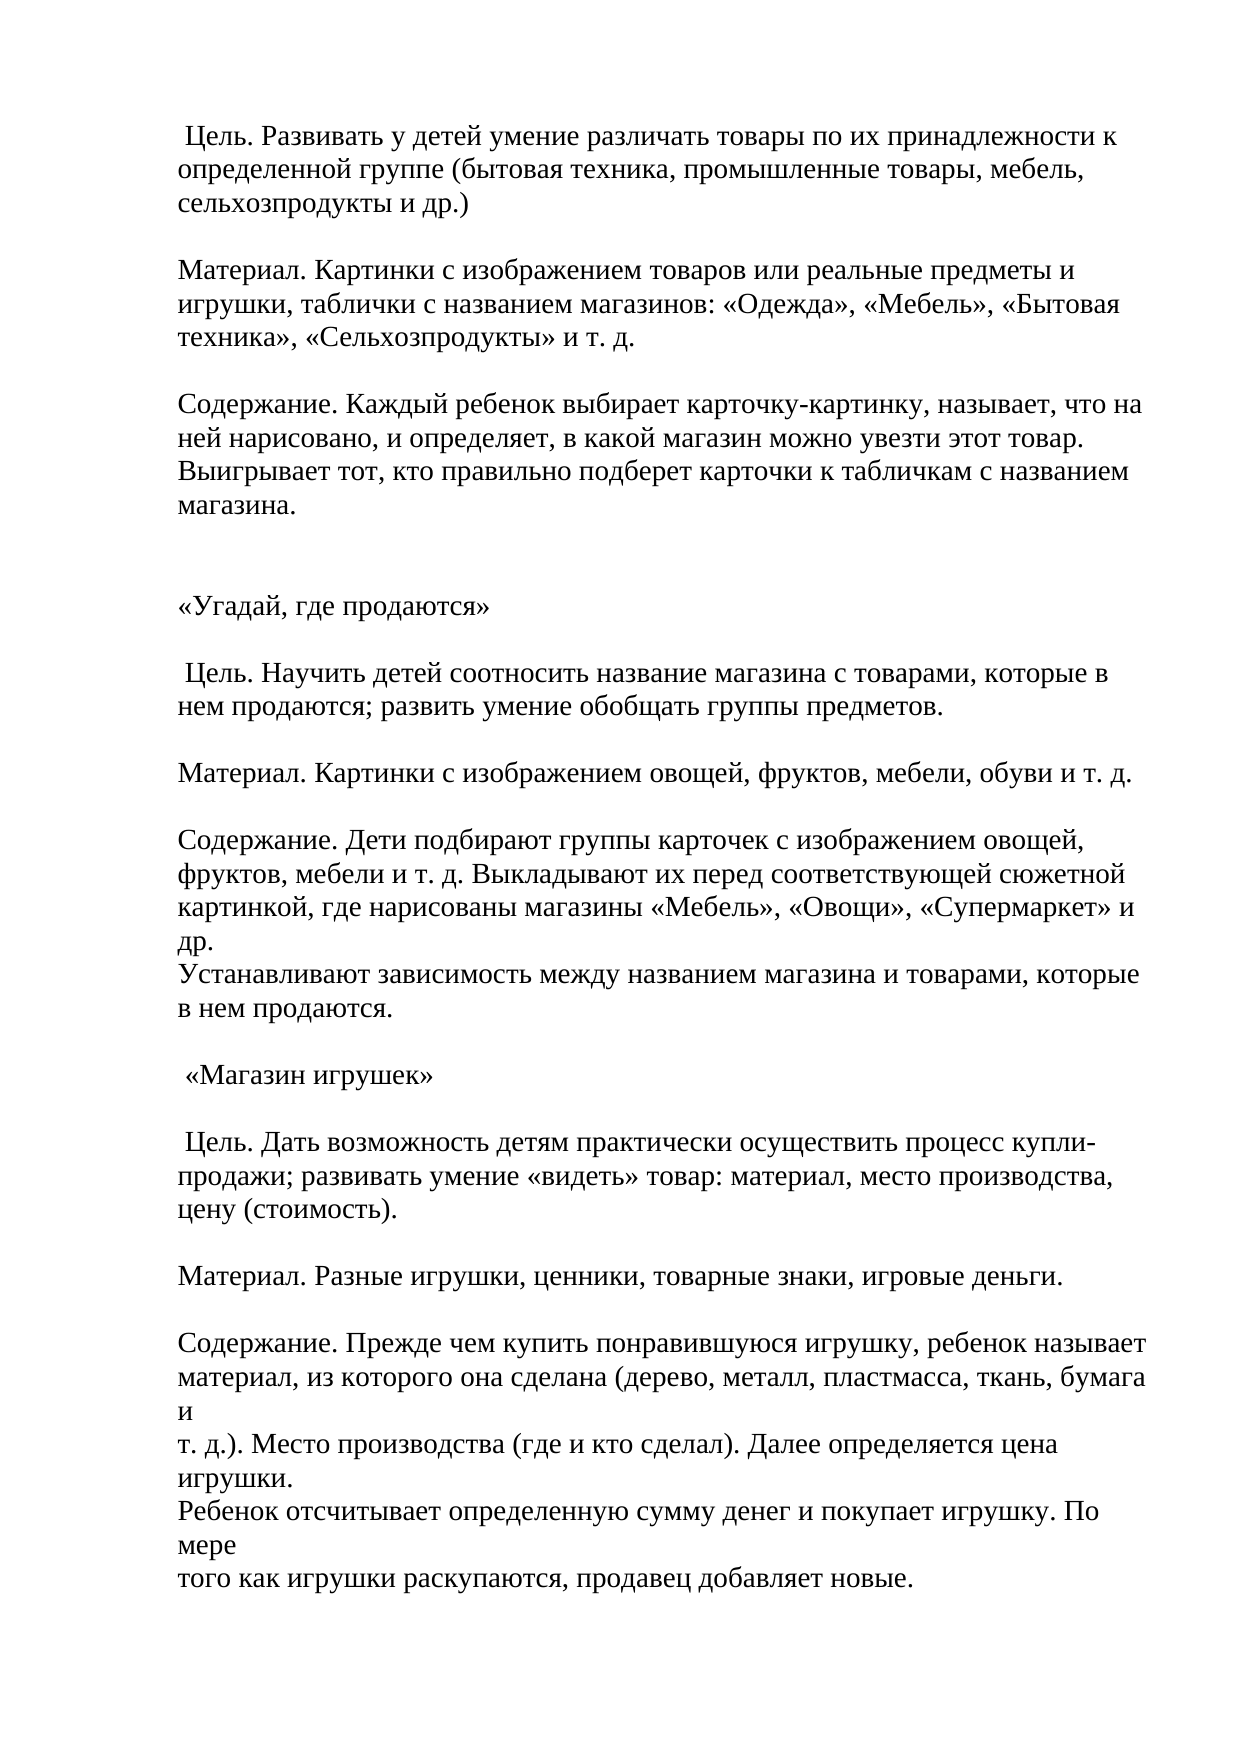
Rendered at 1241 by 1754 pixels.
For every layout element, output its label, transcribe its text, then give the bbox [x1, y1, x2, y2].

text Устанавливают зависимость между названием магазина и товарами, которые в нем продаются. [177, 957, 1152, 1024]
text того как игрушки раскупаются, продавец добавляет новые. [177, 1560, 1152, 1594]
text ней нарисовано, и определяет, в какой магазин можно увезти этот товар. [177, 420, 1152, 453]
text Содержание. Дети подбирают группы карточек с изображением овощей, [177, 822, 1152, 856]
text Цель. Дать возможность детям практически осуществить процесс купли- [177, 1124, 1152, 1158]
text Цель. Научить детей соотносить название магазина с товарами, которые в нем продаются; развить умение обобщать группы предметов. [177, 655, 1152, 722]
text магазина. [177, 487, 1152, 521]
text Содержание. Прежде чем купить понравившуюся игрушку, ребенок называет [177, 1326, 1152, 1359]
text Ребенок отсчитывает определенную сумму денег и покупает игрушку. По мере [177, 1493, 1152, 1560]
text сельхозпродукты и др.) [177, 185, 1152, 219]
text т. д.). Место производства (где и кто сделал). Далее определяется цена игрушки. [177, 1426, 1152, 1493]
text Содержание. Каждый ребенок выбирает карточку-картинку, называет, что на [177, 386, 1152, 420]
text фруктов, мебели и т. д. Выкладывают их перед соответствующей сюжетной [177, 856, 1152, 889]
text Цель. Развивать у детей умение различать товары по их принадлежности к [177, 118, 1152, 152]
text определенной группе (бытовая техника, промышленные товары, мебель, [177, 152, 1152, 185]
text Выигрывает тот, кто правильно подберет карточки к табличкам с названием [177, 453, 1152, 487]
text картинкой, где нарисованы магазины «Мебель», «Овощи», «Супермаркет» и др. [177, 889, 1152, 957]
text Материал. Картинки с изображением овощей, фруктов, мебели, обуви и т. д. [177, 755, 1152, 789]
text продажи; развивать умение «видеть» товар: материал, место производства, [177, 1158, 1152, 1191]
text «Угадай, где продаются» [177, 588, 1152, 621]
text Материал. Картинки с изображением товаров или реальные предметы и [177, 252, 1152, 286]
text цену (стоимость). [177, 1191, 1152, 1225]
text Материал. Разные игрушки, ценники, товарные знаки, игровые деньги. [177, 1258, 1152, 1292]
text «Магазин игрушек» [177, 1057, 1152, 1091]
text материал, из которого она сделана (дерево, металл, пластмасса, ткань, бумага и [177, 1359, 1152, 1426]
text игрушки, таблички с названием магазинов: «Одежда», «Мебель», «Бытовая [177, 286, 1152, 319]
text техника», «Сельхозпродукты» и т. д. [177, 319, 1152, 353]
